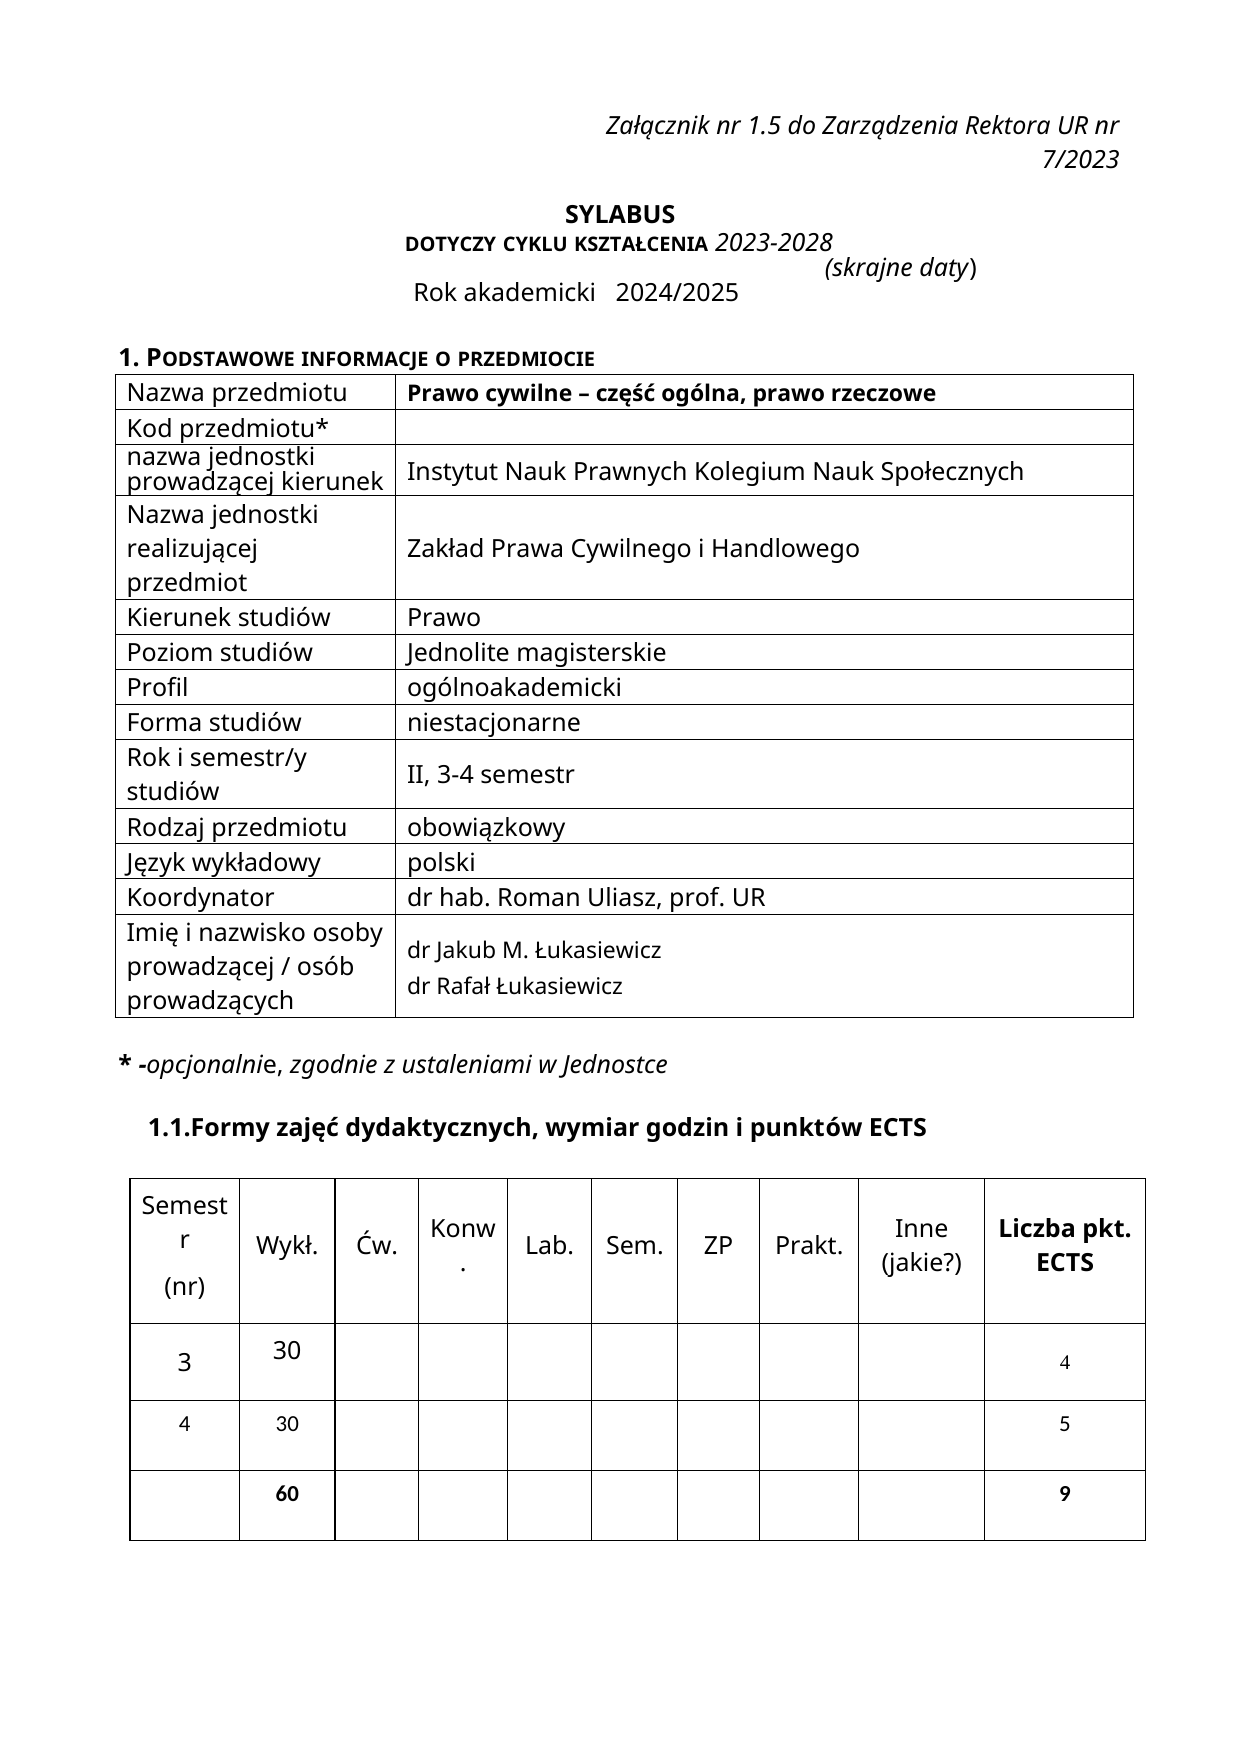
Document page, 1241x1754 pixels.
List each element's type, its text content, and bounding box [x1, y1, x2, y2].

table_cell [592, 1471, 677, 1540]
text 1. Podstawowe informacje o przedmiocie [118, 340, 1122, 374]
table_cell [760, 1471, 858, 1540]
table_cell 30 [240, 1401, 334, 1470]
text * -opcjonalnie, zgodnie z ustaleniami w Jednostce [118, 1047, 1122, 1081]
table_cell [760, 1401, 858, 1470]
table_cell Rok i semestr/y studiów [116, 740, 395, 808]
table_cell [859, 1324, 984, 1399]
table_cell Jednolite magisterskie [396, 635, 1133, 669]
table_header ZP [678, 1179, 759, 1323]
table_header Semestr (nr) [131, 1179, 239, 1323]
text Załącznik nr 1.5 do Zarządzenia Rektora UR nr 7/2023 [118, 108, 1122, 176]
table_cell 5 [985, 1401, 1145, 1470]
table_cell dr Jakub M. Łukasiewicz dr Rafał Łukasiewicz [396, 915, 1133, 1017]
table_header Wykł. [240, 1179, 334, 1323]
table_header Prawo cywilne – część ogólna, prawo rzeczowe [396, 375, 1133, 409]
table_cell [678, 1401, 759, 1470]
table_cell Forma studiów [116, 705, 395, 739]
table_cell Kod przedmiotu* [116, 410, 395, 444]
table_cell Profil [116, 670, 395, 704]
table_cell [592, 1401, 677, 1470]
table_header Lab. [508, 1179, 591, 1323]
table_cell Rodzaj przedmiotu [116, 809, 395, 843]
table_cell [678, 1324, 759, 1399]
text (skrajne daty) [118, 256, 1122, 281]
table_cell polski [396, 844, 1133, 878]
table_header Prakt. [760, 1179, 858, 1323]
table_cell 9 [985, 1471, 1145, 1540]
table_cell obowiązkowy [396, 809, 1133, 843]
table_cell Instytut Nauk Prawnych Kolegium Nauk Społecznych [396, 445, 1133, 495]
table_cell nazwa jednostki prowadzącej kierunek [116, 445, 395, 495]
table_cell Kierunek studiów [116, 600, 395, 634]
table_cell [336, 1471, 418, 1540]
table_header Ćw. [336, 1179, 418, 1323]
table_cell Język wykładowy [116, 844, 395, 878]
table_cell [859, 1471, 984, 1540]
table_cell niestacjonarne [396, 705, 1133, 739]
table_cell Nazwa jednostki realizującej przedmiot [116, 496, 395, 598]
table_cell [678, 1471, 759, 1540]
table_cell [419, 1324, 507, 1399]
table_cell dr hab. Roman Uliasz, prof. UR [396, 879, 1133, 913]
table_cell 3 [131, 1324, 239, 1399]
table_cell Zakład Prawa Cywilnego i Handlowego [396, 496, 1133, 598]
table_cell [419, 1401, 507, 1470]
table_cell [396, 410, 1133, 444]
table_cell [336, 1401, 418, 1470]
table_cell Koordynator [116, 879, 395, 913]
table_cell Imię i nazwisko osoby prowadzącej / osób prowadzących [116, 915, 395, 1017]
text Rok akademicki 2024/2025 [118, 281, 1122, 306]
table_header Liczba pkt. ECTS [985, 1179, 1145, 1323]
text SYLABUS [118, 197, 1122, 231]
table_cell [131, 1471, 239, 1540]
table_cell Prawo [396, 600, 1133, 634]
table_cell 4 [985, 1324, 1145, 1399]
table_header Inne (jakie?) [859, 1179, 984, 1323]
table_cell [592, 1324, 677, 1399]
table_cell [508, 1471, 591, 1540]
table_cell [336, 1324, 418, 1399]
table_cell 30 [240, 1324, 334, 1399]
table_header Sem. [592, 1179, 677, 1323]
table_cell II, 3-4 semestr [396, 740, 1133, 808]
table_cell [760, 1324, 858, 1399]
table_header Konw. [419, 1179, 507, 1323]
table_cell [508, 1324, 591, 1399]
table_cell [508, 1401, 591, 1470]
table_cell ogólnoakademicki [396, 670, 1133, 704]
table_cell 4 [131, 1401, 239, 1470]
text dotyczy cyklu kształcenia 2023-2028 [118, 231, 1122, 256]
text 1.1.Formy zajęć dydaktycznych, wymiar godzin i punktów ECTS [148, 1110, 1122, 1144]
table_cell Poziom studiów [116, 635, 395, 669]
table_cell [859, 1401, 984, 1470]
table_cell 60 [240, 1471, 334, 1540]
table_cell [419, 1471, 507, 1540]
table_header Nazwa przedmiotu [116, 375, 395, 409]
